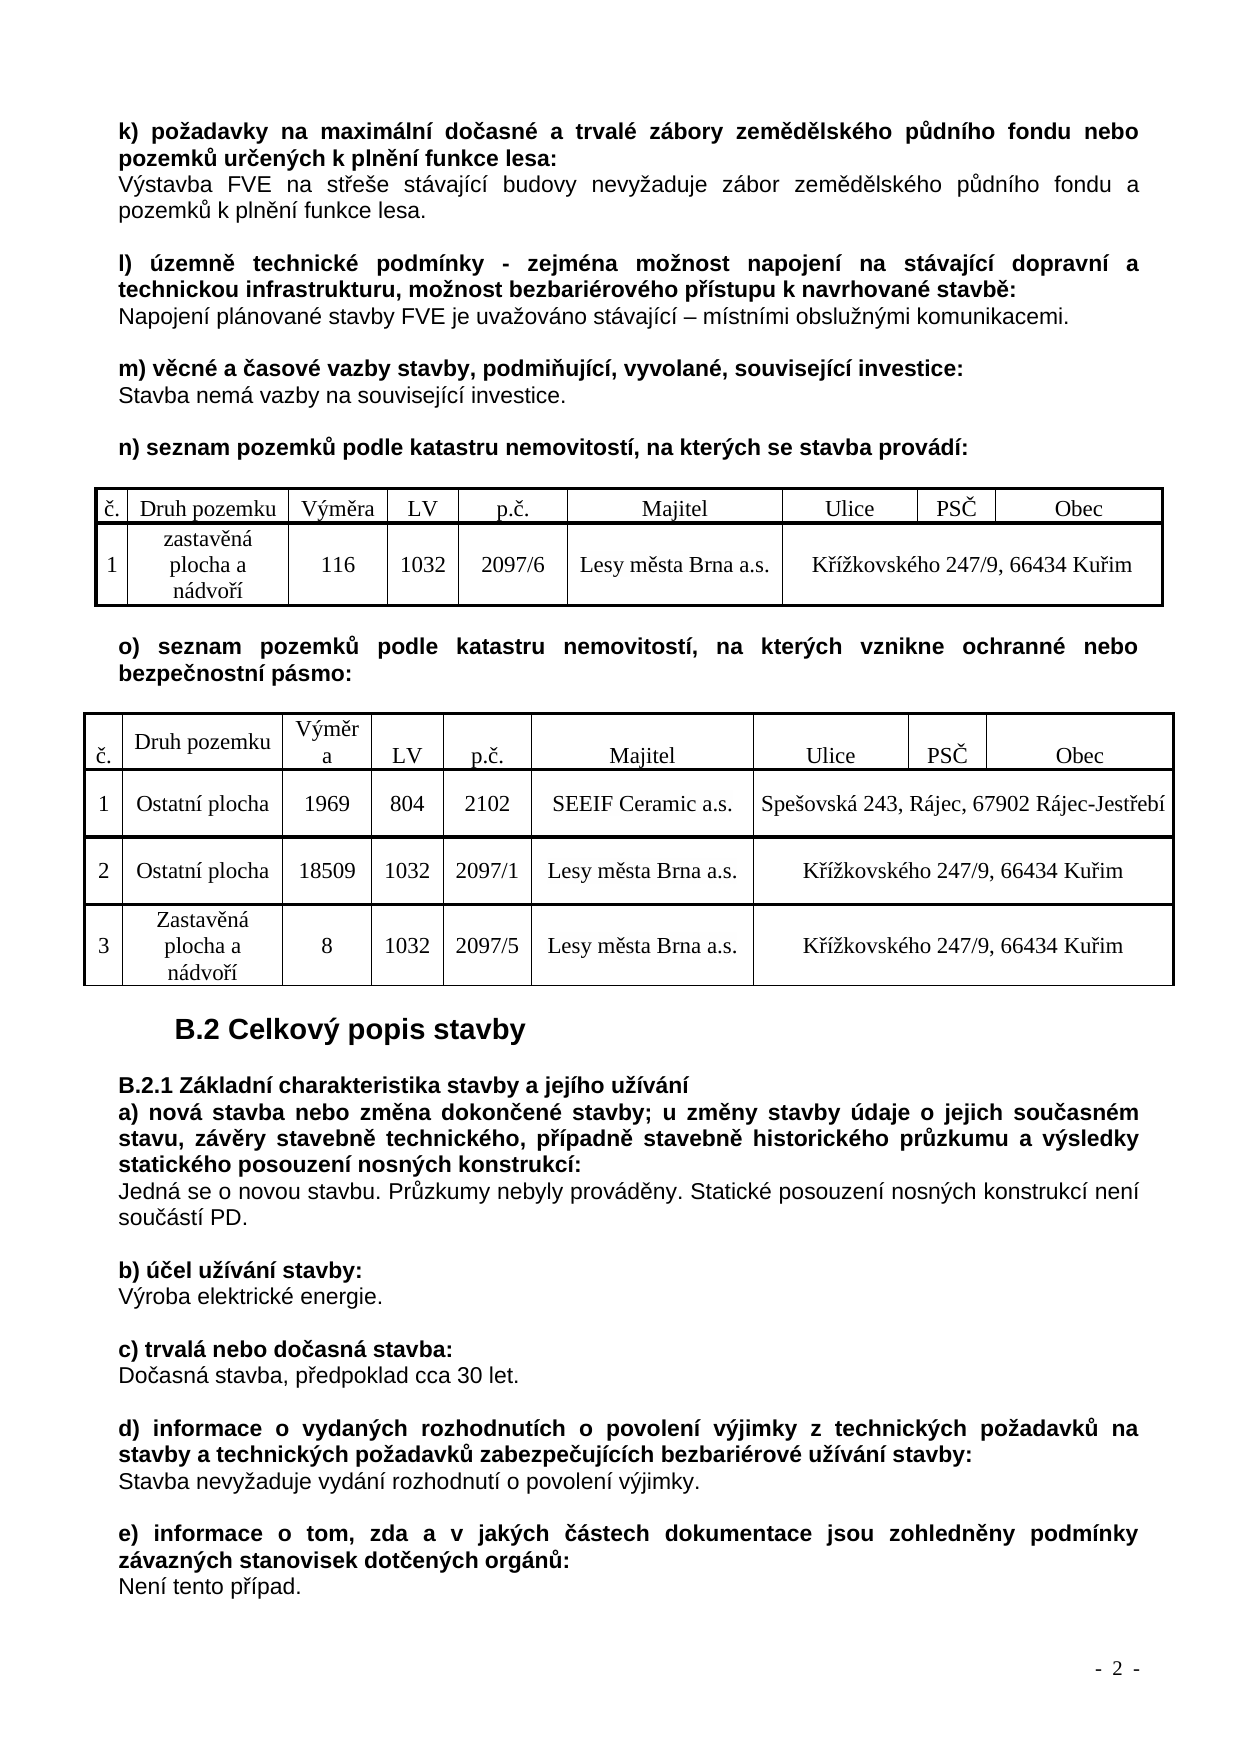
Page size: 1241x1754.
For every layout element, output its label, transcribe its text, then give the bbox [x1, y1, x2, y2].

table_header LV [372, 715, 443, 768]
table_header Obec [987, 715, 1172, 768]
table_cell 2097/5 [444, 906, 531, 985]
text k) požadavky na maximální dočasné a trvalé zábory zemědělského půdního fondu nebo pozemků určených k plnění funkce lesa: [118, 118, 1140, 171]
text Stavba nevyžaduje vydání rozhodnutí o povolení výjimky. [118, 1468, 1140, 1494]
text Napojení plánované stavby FVE je uvažováno stávající – místními obslužnými komunikacemi. [118, 303, 1140, 329]
text B.2 Celkový popis stavby [118, 1012, 1140, 1046]
table_cell Zastavěná plocha a nádvoří [123, 906, 282, 985]
table_cell 804 [372, 771, 443, 835]
table_header Majitel [568, 490, 782, 521]
table_cell Křížkovského 247/9, 66434 Kuřim [754, 839, 1172, 903]
table_cell 2102 [444, 771, 531, 835]
text B.2.1 Základní charakteristika stavby a jejího užívání [118, 1072, 1140, 1099]
table_cell 116 [289, 525, 387, 604]
table_cell Lesy města Brna a.s. [532, 906, 753, 985]
table_header Ulice [754, 715, 908, 768]
table_cell 2 [86, 839, 122, 903]
table_cell SEEIF Ceramic a.s. [532, 771, 753, 835]
text m) věcné a časové vazby stavby, podmiňující, vyvolané, související investice: [118, 355, 1140, 382]
table_header Ulice [783, 490, 917, 521]
text a) nová stavba nebo změna dokončené stavby; u změny stavby údaje o jejich současném stavu, závěry stavebně technického, případně stavebně historického průzkumu a výsledky statického posouzení nosných konstrukcí: [118, 1099, 1140, 1178]
table_header LV [388, 490, 458, 521]
table_cell 1032 [372, 839, 443, 903]
table_header Druh pozemku [123, 715, 282, 768]
table_header Výměra [289, 490, 387, 521]
table_cell 1 [86, 771, 122, 835]
table_header Obec [996, 490, 1161, 521]
table_cell Křížkovského 247/9, 66434 Kuřim [754, 906, 1172, 985]
text Není tento případ. [118, 1573, 1140, 1599]
text b) účel užívání stavby: [118, 1257, 1140, 1283]
text Výroba elektrické energie. [118, 1283, 1140, 1309]
table_header p.č. [459, 490, 567, 521]
table_cell 8 [283, 906, 371, 985]
table_cell 3 [86, 906, 122, 985]
table_cell Lesy města Brna a.s. [568, 525, 782, 604]
table_header PSČ [909, 715, 986, 768]
table_cell Spešovská 243, Rájec, 67902 Rájec-Jestřebí [754, 771, 1172, 835]
table_header Druh pozemku [128, 490, 288, 521]
table_cell Křížkovského 247/9, 66434 Kuřim [783, 525, 1161, 604]
table_cell 18509 [283, 839, 371, 903]
text l) územně technické podmínky - zejména možnost napojení na stávající dopravní a technickou infrastrukturu, možnost bezbariérového přístupu k navrhované stavbě: [118, 250, 1140, 303]
table_cell 2097/6 [459, 525, 567, 604]
table_cell 1032 [372, 906, 443, 985]
table_cell zastavěná plocha a nádvoří [128, 525, 288, 604]
text Výstavba FVE na střeše stávající budovy nevyžaduje zábor zemědělského půdního fondu a pozemků k plnění funkce lesa. [118, 171, 1140, 223]
table_cell Ostatní plocha [123, 771, 282, 835]
table_header p.č. [444, 715, 531, 768]
table_header Výměra [283, 715, 371, 768]
table_header č. [98, 490, 127, 521]
text d) informace o vydaných rozhodnutích o povolení výjimky z technických požadavků na stavby a technických požadavků zabezpečujících bezbariérové užívání stavby: [118, 1415, 1140, 1468]
text Stavba nemá vazby na související investice. [118, 382, 1140, 408]
table_cell 1 [98, 525, 127, 604]
table_header Majitel [532, 715, 753, 768]
text Jedná se o novou stavbu. Průzkumy nebyly prováděny. Statické posouzení nosných konstrukcí není součástí PD. [118, 1178, 1140, 1230]
text o) seznam pozemků podle katastru nemovitostí, na kterých vznikne ochranné nebo bezpečnostní pásmo: [118, 633, 1140, 686]
text n) seznam pozemků podle katastru nemovitostí, na kterých se stavba provádí: [118, 434, 1140, 461]
text e) informace o tom, zda a v jakých částech dokumentace jsou zohledněny podmínky závazných stanovisek dotčených orgánů: [118, 1520, 1140, 1573]
table_header č. [86, 715, 122, 768]
text c) trvalá nebo dočasná stavba: [118, 1336, 1140, 1362]
table_cell 1969 [283, 771, 371, 835]
table_header PSČ [918, 490, 995, 521]
table_cell 1032 [388, 525, 458, 604]
text Dočasná stavba, předpoklad cca 30 let. [118, 1362, 1140, 1388]
table_cell 2097/1 [444, 839, 531, 903]
table_cell Lesy města Brna a.s. [532, 839, 753, 903]
table_cell Ostatní plocha [123, 839, 282, 903]
